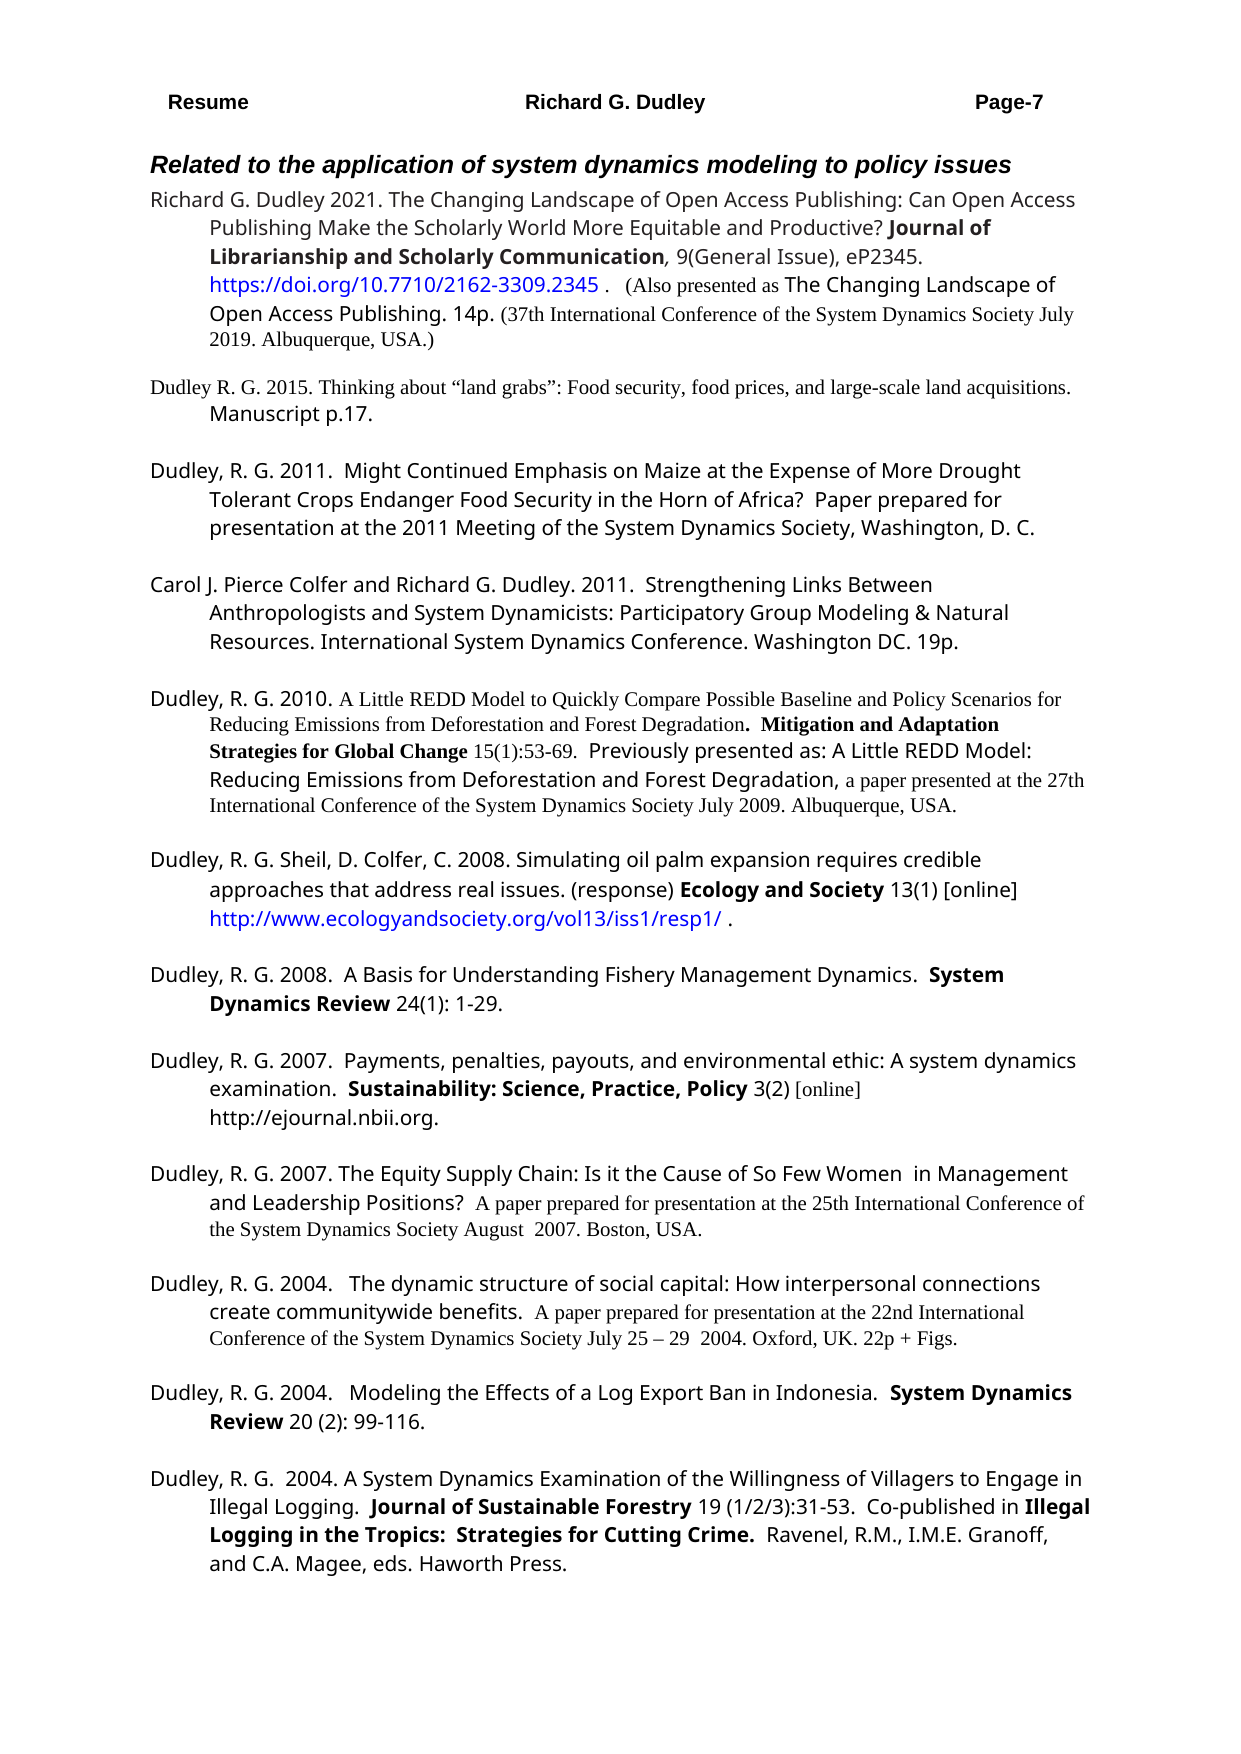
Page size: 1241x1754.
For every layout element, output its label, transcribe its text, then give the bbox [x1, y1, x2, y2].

text Dudley, R. G. 2004. A System Dynamics Examination of the Willingness of Villagers to Engage in Illegal Logging. Journal of Sustainable Forestry 19 (1/2/3):31-53. Co-published in Illegal Logging in the Tropics: Strategies for Cutting Crime. Ravenel, R.M., I.M.E. Granoff, and Magee, eds. Press. [150, 1464, 1090, 1577]
text Dudley, R. G. 2007. The Equity Supply Chain: Is it the Cause of So Few Women in Management and Leadership Positions? A paper prepared for presentation at the 25th International of the August 2007. . [150, 1159, 1090, 1241]
text Dudley, R. G. 2004. The dynamic structure of social capital: How interpersonal connections create communitywide benefits. A paper prepared for presentation at the 22nd International of the . . 22p + Figs. [150, 1269, 1090, 1350]
text Dudley, R. G. 2010. A Little REDD Model to Quickly Compare Possible Baseline and Policy Scenarios for Reducing Emissions from Deforestation and Degradation. Mitigation and Adaptation Strategies for Global Change 15(1):53-69. Previously presented as: A Little REDD Model: Reducing Emissions from Deforestation and Forest Degradation, a paper presented at the 27th International of the July 2009. Albuquerque, USA. [150, 684, 1090, 817]
text Dudley, R. G. 2007. Payments, penalties, payouts, and environmental ethic: A system dynamics examination. Sustainability: Science, Practice, Policy 3(2) [online] http://ejournal.nbii.org. [150, 1046, 1090, 1131]
subtitle Related to the application of system dynamics modeling to policy issues [150, 150, 1090, 179]
text Dudley, R. G. 2008. A Basis for Understanding Fishery Management Dynamics. System Dynamics Review 24(1): 1-29. [150, 961, 1090, 1017]
text Carol J. Pierce Colfer and Richard G. Dudley. 2011. Strengthening Links Between Anthropologists and System Dynamicists: Participatory Group Modeling & Natural Resources. International System Dynamics Conference. Washington DC. 19p. [150, 570, 1090, 655]
text Dudley, R. G. 2004. Modeling the Effects of a Log Export Ban in . System Dynamics Review 20 (2): 99-116. [150, 1378, 1090, 1435]
text Dudley, R. G. 2011. Might Continued Emphasis on Maize at the Expense of More Drought Tolerant Crops Endanger Food Security in the Horn of Africa? Paper prepared for presentation at the 2011 Meeting of the System Dynamics Society, Washington, D. C. [150, 456, 1090, 542]
text Dudley R. G. 2015. Thinking about “land grabs”: Food security, food prices, and large-scale land acquisitions. Manuscript p.17. [150, 375, 1090, 428]
text Richard G. Dudley 2021. The Changing Landscape of Open Access Publishing: Can Open Access Publishing Make the Scholarly World More Equitable and Productive? Journal of Librarianship and Scholarly Communication, 9(General Issue), eP2345. https://doi.org/10.7710/2162-3309.2345 . (Also presented as The Changing Landscape of Open Access Publishing. 14p. (37th International Conference of the System Dynamics Society July 2019. Albuquerque, USA.) [150, 185, 1090, 351]
text Dudley, R. G. Sheil, D. Colfer, C. 2008. Simulating oil palm expansion requires credible approaches that address real issues. (response) Ecology and Society 13(1) [online] http://www.ecologyandsociety.org/vol13/iss1/resp1/ . [150, 846, 1090, 932]
